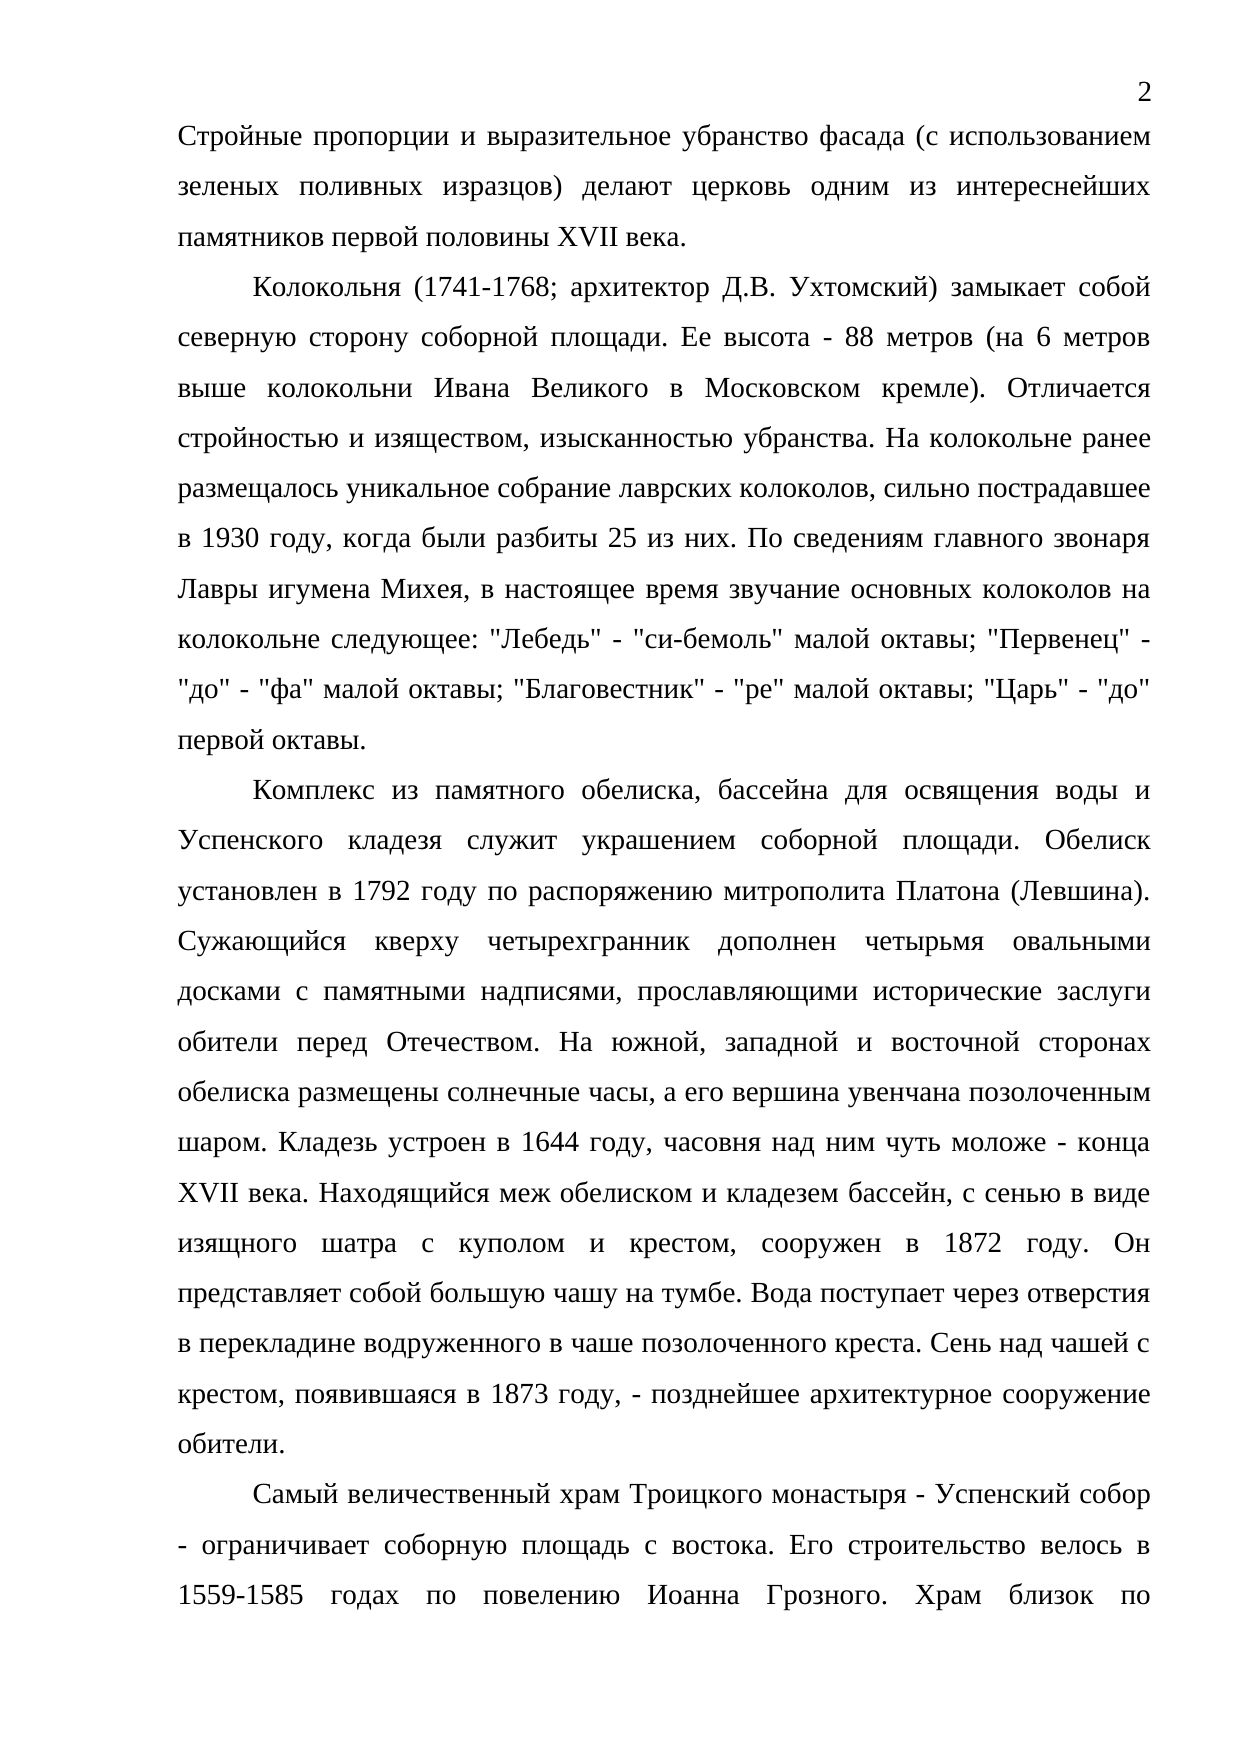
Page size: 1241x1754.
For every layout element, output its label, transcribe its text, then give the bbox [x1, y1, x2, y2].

text Комплекс из памятного обелиска, бассейна для освящения воды и Успенского кладезя служит украшением соборной площади. Обелиск установлен в 1792 году по распоряжению митрополита Платона (Левшина). Сужающийся кверху четырехгранник дополнен четырьмя овальными досками с памятными надписями, прославляющими исторические заслуги обители перед Отечеством. На южной, западной и восточной сторонах обелиска размещены солнечные часы, а его вершина увенчана позолоченным шаром. Кладезь устроен в 1644 году, часовня над ним чуть моложе - конца XVII века. Находящийся меж обелиском и кладезем бассейн, с сенью в виде изящного шатра с куполом и крестом, сооружен в 1872 году. Он представляет собой большую чашу на тумбе. Вода поступает через отверстия в перекладине водруженного в чаше позолоченного креста. Сень над чашей с крестом, появившаяся в 1873 году, - позднейшее архитектурное сооружение обители. [177, 772, 1152, 1460]
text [177, 118, 1152, 252]
text Колокольня (1741-1768; архитектор Д.В. Ухтомский) замыкает собой северную сторону соборной площади. Ее высота - 88 метров (на 6 метров выше колокольни Ивана Великого в Московском кремле). Отличается стройностью и изяществом, изысканностью убранства. На колокольне ранее размещалось уникальное собрание лаврских колоколов, сильно пострадавшее в 1930 году, когда были разбиты 25 из них. По сведениям главного звонаря Лавры игумена Михея, в настоящее время звучание основных колоколов на колокольне следующее: "Лебедь" - "си-бемоль" малой октавы; "Первенец" - "до" - "фа" малой октавы; "Благовестник" - "ре" малой октавы; "Царь" - "до" первой октавы. [177, 269, 1152, 755]
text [177, 1477, 1152, 1611]
